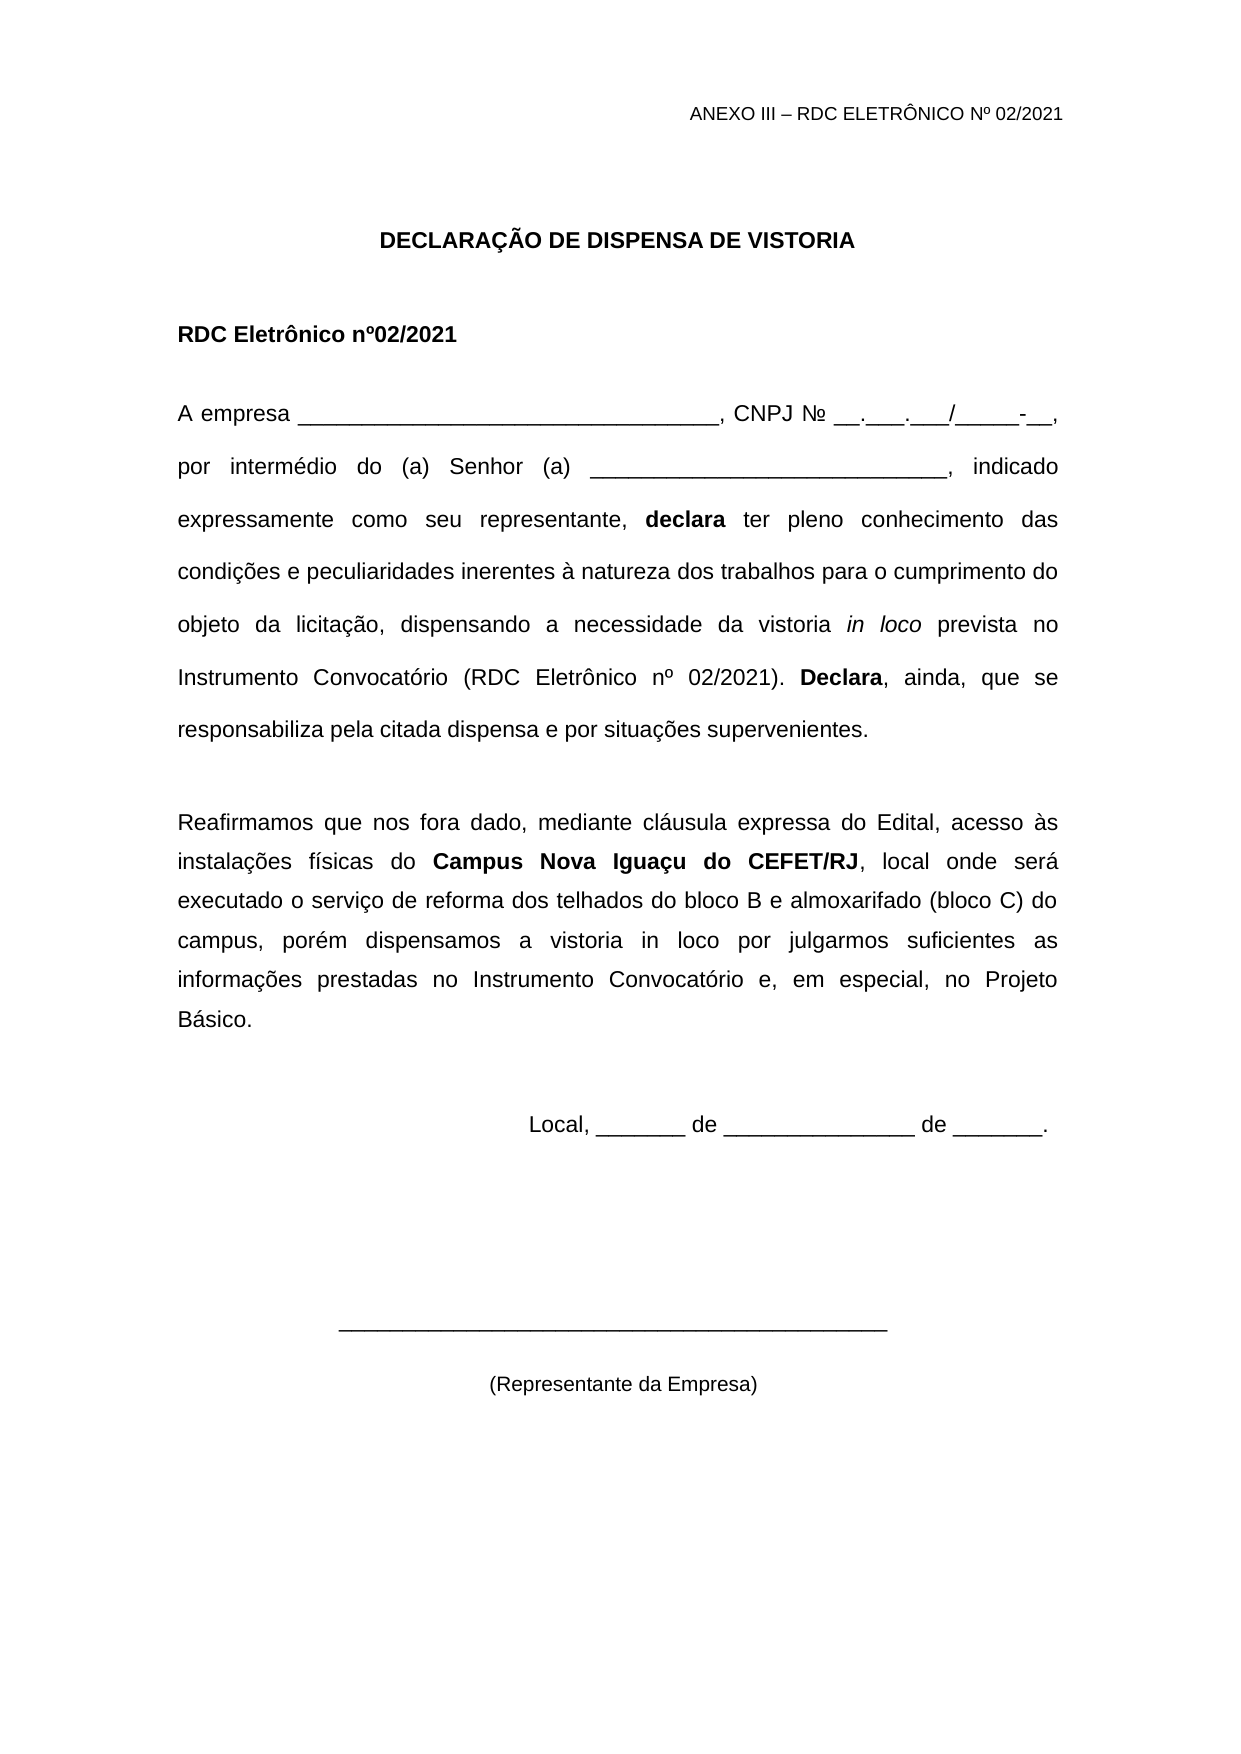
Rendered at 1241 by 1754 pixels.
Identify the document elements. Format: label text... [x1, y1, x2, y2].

text DECLARAÇÃO DE DISPENSA DE VISTORIA [177, 227, 1063, 282]
text (Representante da Empresa) [177, 1371, 1063, 1395]
text Local, _______ de _______________ de _______. [177, 1111, 1048, 1137]
text A empresa _________________________________, CNPJ № __.___.___/_____-__, por intermédio do (a) Senhor (a) ____________________________, indicado expressamente como seu representante, declara ter pleno conhecimento das condições e peculiaridades inerentes à natureza dos trabalhos para o cumprimento do objeto da licitação, dispensando a necessidade da vistoria in loco prevista no Instrumento Convocatório (RDC Eletrônico nº 02/2021). Declara, ainda, que se responsabiliza pela citada dispensa e por situações supervenientes. [177, 400, 1058, 743]
text Reafirmamos que nos fora dado, mediante cláusula expressa do Edital, acesso às instalações físicas do Campus Nova Iguaçu do CEFET/RJ, local onde será executado o serviço de reforma dos telhados do bloco B e almoxarifado (bloco C) do campus, porém dispensamos a vistoria in loco por julgarmos suficientes as informações prestadas no Instrumento Convocatório e, em especial, no Projeto Básico. [177, 808, 1058, 1032]
text RDC Eletrônico nº02/2021 [177, 321, 1058, 347]
text ___________________________________________ [177, 1306, 1048, 1333]
